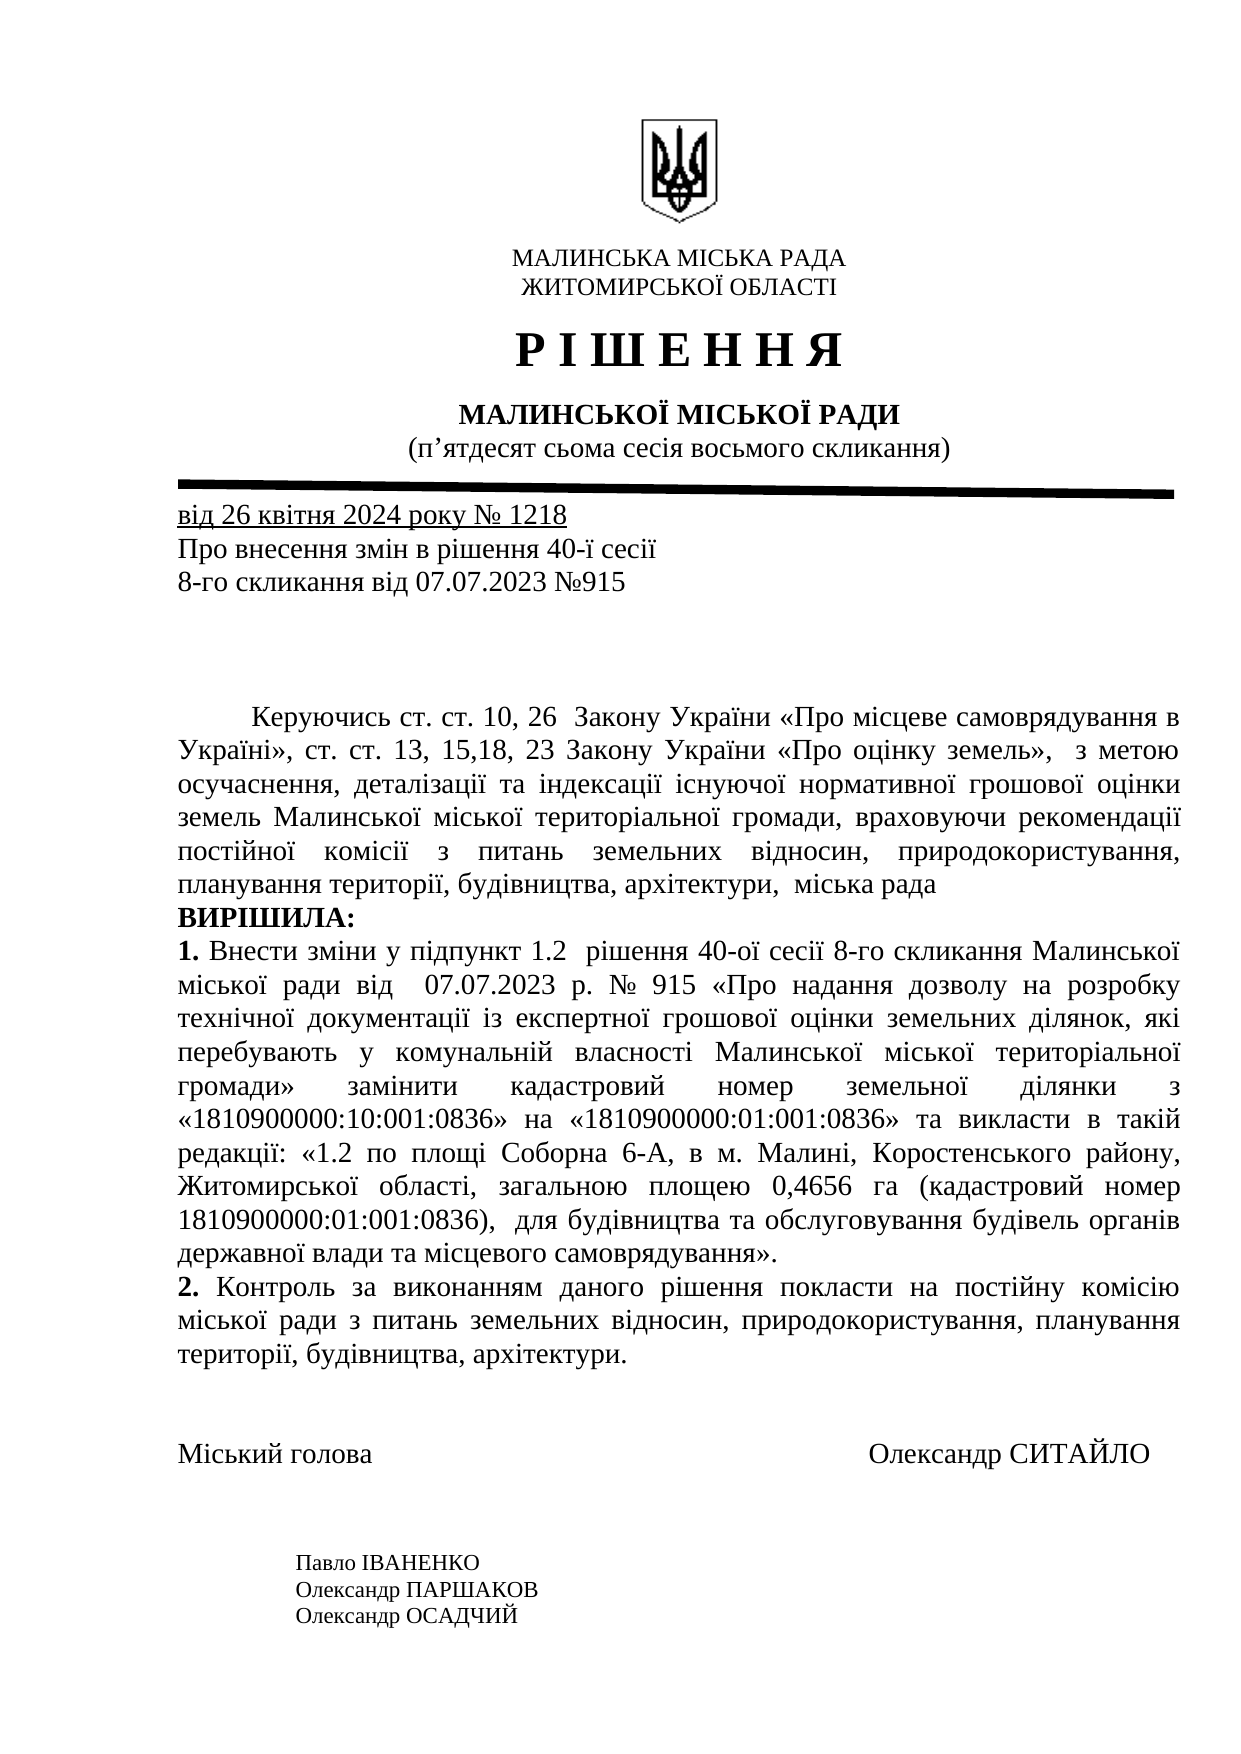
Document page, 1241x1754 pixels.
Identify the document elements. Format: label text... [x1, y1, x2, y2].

text Міський голова Олександр СИТАЙЛО [177, 1437, 1181, 1470]
text Керуючись ст. ст. 10, 26 Закону України «Про місцеве самоврядування в Україні», ст. ст. 13, 15,18, 23 Закону України «Про оцінку земель», з метою осучаснення, деталізації та індексації існуючої нормативної грошової оцінки земель Малинської міської територіальної громади, враховуючи рекомендації постійної комісії з питань земельних відносин, природокористування, планування території, будівництва, архітектури, міська рада [177, 699, 1181, 900]
text МАЛИНСЬКА МІСЬКА РАДА [177, 243, 1181, 272]
text малинської МІСЬКОЇ ради [177, 397, 1181, 430]
text 8-го скликання від 07.07.2023 №915 [177, 564, 1181, 598]
picture [635, 118, 723, 225]
text 2. Контроль за виконанням даного рішення покласти на постійну комісію міської ради з питань земельних відносин, природокористування, планування території, будівництва, архітектури. [177, 1269, 1181, 1369]
text Р І Ш Е Н Н я [177, 320, 1181, 378]
text Про внесення змін в рішення 40-ї сесії [177, 531, 1181, 564]
text Олександр ОСАДЧИЙ [295, 1602, 1181, 1628]
text (п’ятдесят сьома сесія восьмого скликання) [177, 430, 1181, 464]
text ВИРІШИЛА: [177, 900, 1181, 933]
text 1. Внести зміни у підпункт 1.2 рішення 40-ої сесії 8-го скликання Малинської міської ради від 07.07.2023 р. № 915 «Про надання дозволу на розробку технічної документації із експертної грошової оцінки земельних ділянок, які перебувають у комунальній власності Малинської міської територіальної громади» замінити кадастровий номер земельної ділянки з «1810900000:10:001:0836» на «1810900000:01:001:0836» та викласти в такій редакції: «1.2 по площі Соборна 6-А, в м. Малині, Коростенського району, Житомирської області, загальною площею 0,4656 га (кадастровий номер 1810900000:01:001:0836), для будівництва та обслуговування будівель органів державної влади та місцевого самоврядування». [177, 933, 1181, 1269]
text Олександр ПАРШАКОВ [295, 1576, 1181, 1602]
text ЖИТОМИРСЬКОЇ ОБЛАСТІ [177, 272, 1181, 301]
text від 26 квітня 2024 року № 1218 [177, 497, 1181, 531]
text Павло ІВАНЕНКО [295, 1549, 1181, 1576]
